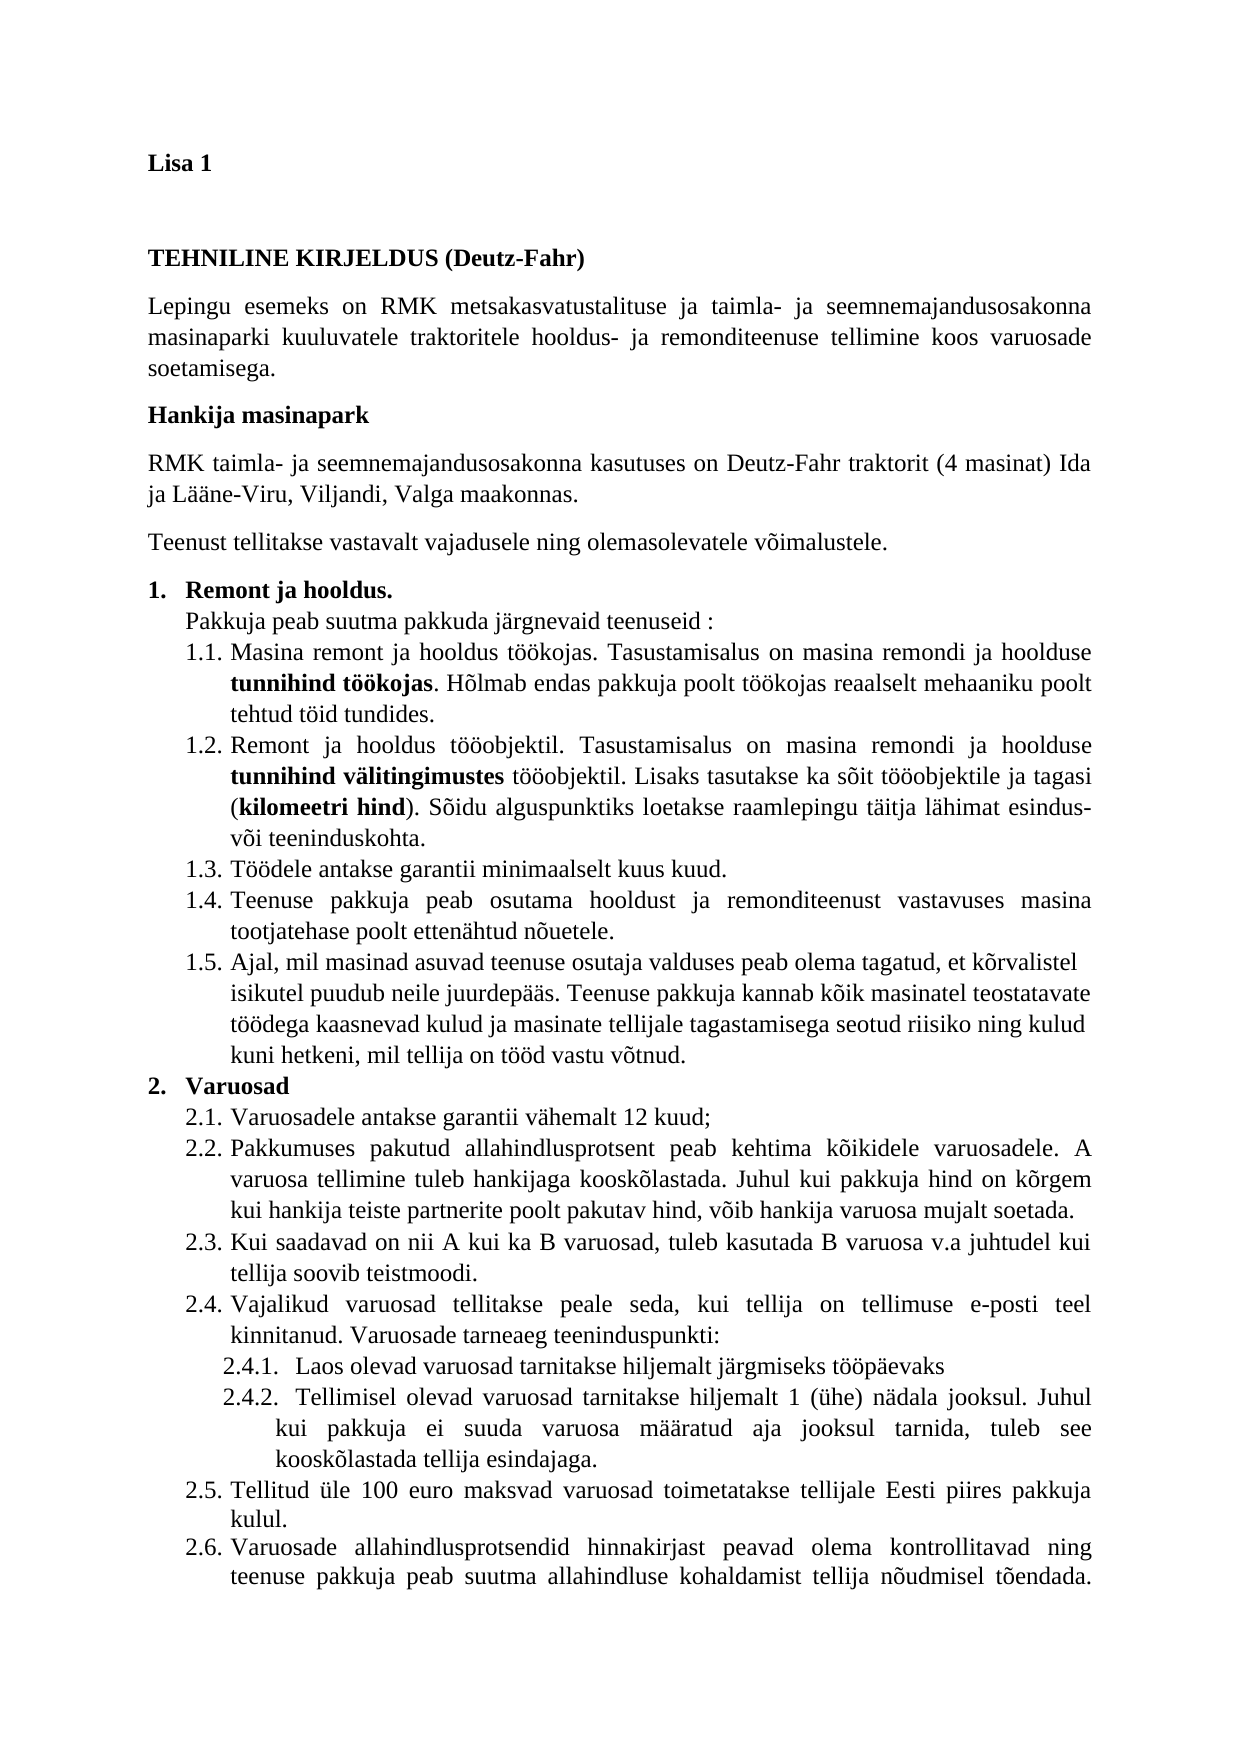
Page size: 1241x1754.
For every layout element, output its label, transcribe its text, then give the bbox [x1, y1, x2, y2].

list Masina remont ja hooldus töökojas. Tasustamisalus on masina remondi ja hoolduse tunnihind töökojas. Hõlmab endas pakkuja poolt töökojas reaalselt mehaaniku poolt tehtud töid tundides. [185, 637, 1093, 728]
list Tellitud üle 100 euro maksvad varuosad toimetatakse tellijale Eesti piires pakkuja kulul. [185, 1475, 1093, 1532]
text Lepingu esemeks on RMK metsakasvatustalituse ja taimla- ja seemnemajandusosakonna masinaparki kuuluvatele traktoritele hooldus- ja remonditeenuse tellimine koos varuosade soetamisega. [148, 291, 1093, 382]
list Töödele antakse garantii minimaalselt kuus kuud. [185, 854, 1093, 883]
list Vajalikud varuosad tellitakse peale seda, kui tellija on tellimuse e-posti teel kinnitanud. Varuosade tarneaeg teeninduspunkti: [185, 1289, 1093, 1348]
list Ajal, mil masinad asuvad teenuse osutaja valduses peab olema tagatud, et kõrvalistel isikutel puudub neile juurdepääs. Teenuse pakkuja kannab kõik masinatel teostatavate töödega kaasnevad kulud ja masinate tellijale tagastamisega seotud riisiko ning kulud kuni hetkeni, mil tellija on tööd vastu võtnud. [185, 947, 1093, 1069]
list Laos olevad varuosad tarnitakse hiljemalt järgmiseks tööpäevaks [223, 1351, 1093, 1379]
text Lisa 1 [148, 148, 1093, 176]
list Remont ja hooldus. [148, 575, 1093, 603]
text Teenust tellitakse vastavalt vajadusele ning olemasolevatele võimalustele. [148, 527, 1093, 556]
list Remont ja hooldus tööobjektil. Tasustamisalus on masina remondi ja hoolduse tunnihind välitingimustes tööobjektil. Lisaks tasutakse ka sõit tööobjektile ja tagasi (kilomeetri hind). Sõidu alguspunktiks loetakse raamlepingu täitja lähimat esindus- või teeninduskohta. [185, 730, 1093, 852]
list Pakkuja peab suutma pakkuda järgnevaid teenuseid : [185, 606, 1093, 634]
text RMK taimla- ja seemnemajandusosakonna kasutuses on Deutz-Fahr traktorit (4 masinat) Ida ja Lääne-Viru, Viljandi, Valga maakonnas. [148, 448, 1093, 508]
list Teenuse pakkuja peab osutama hooldust ja remonditeenust vastavuses masina tootjatehase poolt ettenähtud nõuetele. [185, 885, 1093, 945]
text TEHNILINE KIRJELDUS (Deutz-Fahr) [148, 243, 1093, 272]
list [185, 1532, 1093, 1590]
list Pakkumuses pakutud allahindlusprotsent peab kehtima kõikidele varuosadele. A varuosa tellimine tuleb hankijaga kooskõlastada. Juhul kui pakkuja hind on kõrgem kui hankija teiste partnerite poolt pakutav hind, võib hankija varuosa mujalt soetada. [185, 1133, 1093, 1224]
list Tellimisel olevad varuosad tarnitakse hiljemalt 1 (ühe) nädala jooksul. Juhul kui pakkuja ei suuda varuosa määratud aja jooksul tarnida, tuleb see kooskõlastada tellija esindajaga. [223, 1382, 1093, 1473]
list Kui saadavad on nii A kui ka B varuosad, tuleb kasutada B varuosa v.a juhtudel kui tellija soovib teistmoodi. [185, 1227, 1093, 1286]
text Hankija masinapark [148, 401, 1093, 429]
list Varuosadele antakse garantii vähemalt 12 kuud; [185, 1102, 1093, 1131]
list Varuosad [148, 1071, 1093, 1100]
